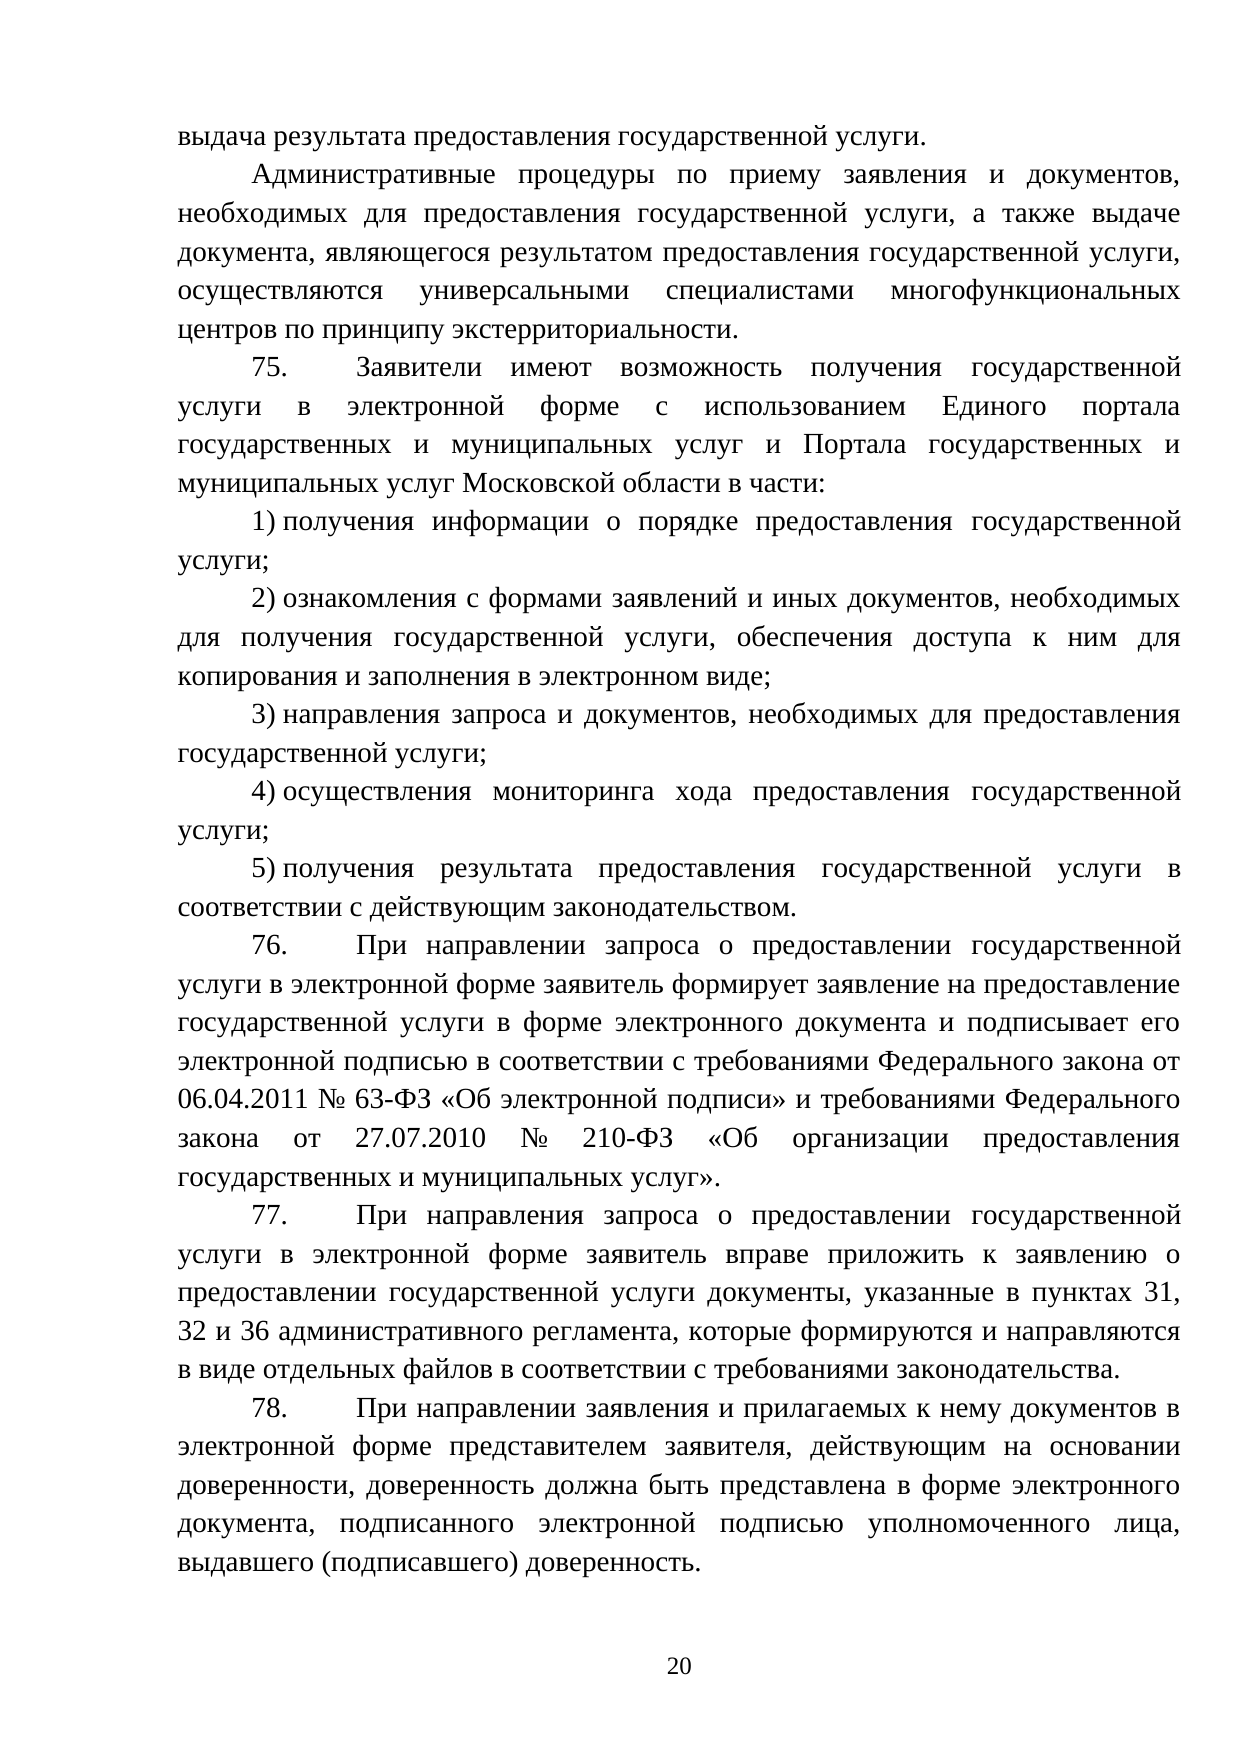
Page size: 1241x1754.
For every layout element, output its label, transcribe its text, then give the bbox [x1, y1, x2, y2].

text 2) ознакомления с формами заявлений и иных документов, необходимых для получения государственной услуги, обеспечения доступа к ним для копирования и заполнения в электронном виде; [177, 581, 1181, 691]
text 1) получения информации о порядке предоставления государственной услуги; [177, 503, 1181, 576]
list При направлении заявления и прилагаемых к нему документов в электронной форме представителем заявителя, действующим на основании доверенности, доверенность должна быть представлена в форме электронного документа, подписанного электронной подписью уполномоченного лица, выдавшего (подписавшего) доверенность. [177, 1390, 1181, 1578]
list Заявители имеют возможность получения государственной услуги в электронной форме с использованием Единого портала государственных и муниципальных услуг и Портала государственных и муниципальных услуг Московской области в части: [177, 349, 1181, 498]
text Административные процедуры по приему заявления и документов, необходимых для предоставления государственной услуги, а также выдаче документа, являющегося результатом предоставления государственной услуги, осуществляются универсальными специалистами многофункциональных центров по принципу экстерриториальности. [177, 157, 1181, 344]
list При направления запроса о предоставлении государственной услуги в электронной форме заявитель вправе приложить к заявлению о предоставлении государственной услуги документы, указанные в пунктах 31, 32 и 36 административного регламента, которые формируются и направляются в виде отдельных файлов в соответствии с требованиями законодательства. [177, 1197, 1181, 1385]
list При направлении запроса о предоставлении государственной услуги в электронной форме заявитель формирует заявление на предоставление государственной услуги в форме электронного документа и подписывает его электронной подписью в соответствии с требованиями Федерального закона от 06.04.2011 № 63-ФЗ «Об электронной подписи» и требованиями Федерального закона от 27.07.2010 № 210-ФЗ «Об организации предоставления государственных и муниципальных услуг». [177, 927, 1181, 1192]
text 4) осуществления мониторинга хода предоставления государственной услуги; [177, 773, 1181, 845]
text 5) получения результата предоставления государственной услуги в соответствии с действующим законодательством. [177, 850, 1181, 922]
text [177, 118, 1181, 152]
text 3) направления запроса и документов, необходимых для предоставления государственной услуги; [177, 696, 1181, 768]
